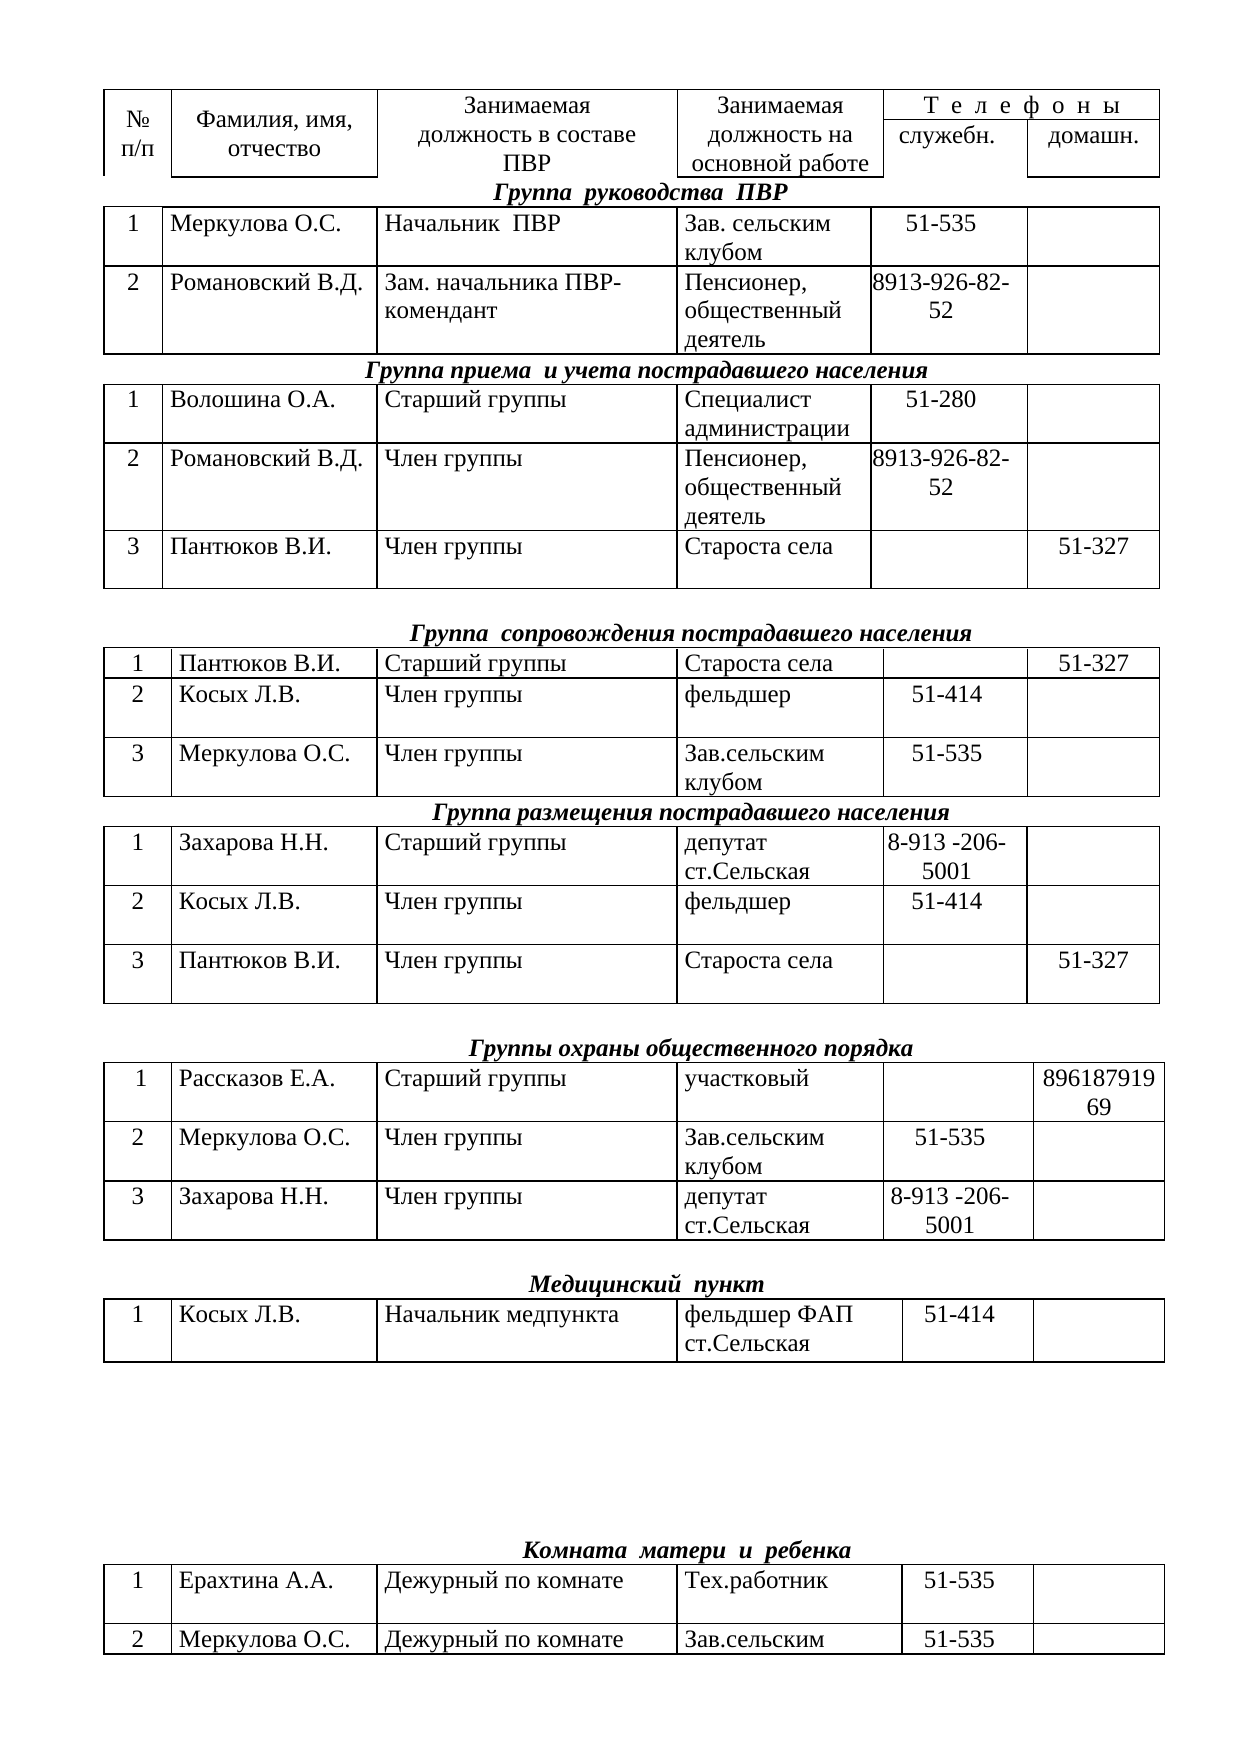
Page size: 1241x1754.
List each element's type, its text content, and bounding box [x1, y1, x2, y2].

table_header 8-913 -206-5001 [884, 827, 1026, 884]
table_cell Зам. начальника ПВР-комендант [378, 267, 676, 353]
text Группа приема и учета пострадавшего населения [118, 355, 1175, 383]
table_cell Староста села [678, 531, 870, 588]
table_cell 8-913 -206-5001 [884, 1182, 1033, 1239]
table_cell Староста села [678, 945, 883, 1003]
table_cell Пантюков В.И. [172, 945, 376, 1003]
table_header 51-280 [872, 385, 1027, 442]
table_cell Косых Л.В. [172, 679, 376, 737]
table_header 51-327 [1028, 648, 1159, 677]
table_cell Романовский В.Д. [163, 444, 376, 530]
table_cell 2 [105, 886, 171, 944]
table_cell Член группы [378, 738, 676, 796]
text Группа сопровождения пострадавшего населения [118, 618, 1175, 647]
table_cell Член группы [378, 531, 676, 588]
table_cell [884, 945, 1026, 1003]
table_header депутат ст.Сельская [678, 827, 883, 884]
table_header Старший группы [378, 827, 676, 884]
table_header Занимаемая должность в составе ПВР [378, 90, 677, 176]
table_header Фамилия, имя, отчество [172, 90, 377, 176]
table_header Тех.работник [678, 1565, 901, 1623]
table_cell депутат ст.Сельская [678, 1182, 883, 1239]
table_header 51-535 [903, 1565, 1033, 1623]
table_cell 51-535 [884, 1122, 1033, 1180]
table_header Старший группы [378, 385, 676, 442]
table_cell 3 [105, 738, 171, 796]
table_header Старший группы [378, 1063, 676, 1121]
table_header Волошина О.А. [163, 385, 376, 442]
table_cell [1028, 738, 1159, 796]
table_header Занимаемая должность на основной работе [678, 90, 883, 176]
table_cell 8913-926-82-52 [872, 267, 1027, 353]
table_header Начальник медпункта [378, 1300, 676, 1361]
table_cell [1034, 1182, 1164, 1239]
table_cell 2 [105, 444, 162, 530]
table_cell Пантюков В.И. [163, 531, 376, 588]
table_header Косых Л.В. [172, 1300, 376, 1361]
text Группы охраны общественного порядка [118, 1033, 1175, 1062]
table_header Т е л е ф о н ы [884, 90, 1159, 119]
table_header 1 [105, 1063, 171, 1121]
table_header 1 [105, 385, 162, 442]
table_header [1028, 827, 1159, 884]
table_cell 2 [105, 679, 171, 737]
table_cell 8913-926-82-52 [872, 444, 1027, 530]
table_header 51-414 [903, 1300, 1033, 1361]
table_cell [1034, 1624, 1164, 1653]
table_cell 3 [105, 531, 162, 588]
table_cell служебн. [884, 120, 1027, 176]
table_cell Зав.сельским клубом [678, 1122, 883, 1180]
table_header [1034, 1565, 1164, 1623]
table_cell Член группы [378, 1122, 676, 1180]
table_header № п/п [105, 90, 171, 176]
table_header [1034, 1300, 1164, 1361]
table_header Захарова Н.Н. [172, 827, 376, 884]
table_cell 3 [105, 1182, 171, 1239]
table_cell Член группы [378, 444, 676, 530]
table_cell 51-535 [884, 738, 1027, 796]
table_header участковый [678, 1063, 883, 1121]
text Медицинский пункт [118, 1269, 1175, 1298]
table_header [884, 648, 1027, 677]
table_cell Член группы [378, 1182, 676, 1239]
table_cell [1028, 886, 1159, 944]
table_header 1 [105, 1565, 171, 1623]
table_cell 51-327 [1028, 945, 1159, 1003]
table_cell Косых Л.В. [172, 886, 376, 944]
table_cell 51-535 [903, 1624, 1033, 1653]
text Группа размещения пострадавшего населения [118, 797, 1175, 826]
table_cell Член группы [378, 886, 676, 944]
table_cell Романовский В.Д. [163, 267, 376, 353]
table_header 89618791969 [1034, 1063, 1164, 1121]
table_cell [1028, 679, 1159, 737]
table_header Меркулова О.С. [163, 208, 376, 265]
text Комната матери и ребенка [118, 1535, 1175, 1564]
table_cell Член группы [378, 679, 676, 737]
table_cell Меркулова О.С. [172, 1624, 376, 1653]
table_header Дежурный по комнате [378, 1565, 676, 1623]
table_cell [1028, 267, 1159, 353]
table_cell [872, 531, 1027, 588]
table_cell Меркулова О.С. [172, 738, 376, 796]
table_cell 2 [105, 1624, 171, 1653]
table_header Старший группы [378, 648, 677, 677]
table_cell Пенсионер, общественный деятель [678, 444, 870, 530]
table_cell 2 [105, 267, 162, 353]
table_cell 2 [105, 1122, 171, 1180]
table_header Специалист администрации [678, 385, 870, 442]
table_cell Зав.сельским клубом [678, 1624, 901, 1653]
table_header Ерахтина А.А. [172, 1565, 376, 1623]
table_cell 51-327 [1028, 531, 1159, 588]
table_cell [1028, 444, 1159, 530]
table_cell 51-414 [884, 886, 1026, 944]
table_header [884, 1063, 1033, 1121]
table_cell Дежурный по комнате [378, 1624, 676, 1653]
table_cell [1034, 1122, 1164, 1180]
table_header [1028, 208, 1159, 265]
table_header 1 [105, 207, 162, 265]
table_cell 51-414 [884, 679, 1027, 737]
table_cell Пенсионер, общественный деятель [678, 267, 870, 353]
table_header Рассказов Е.А. [172, 1063, 376, 1121]
table_cell фельдшер [678, 886, 883, 944]
table_header 1 [105, 827, 171, 884]
table_header 1 [105, 648, 171, 677]
table_cell Зав.сельским клубом [678, 738, 883, 796]
table_header [1028, 385, 1159, 442]
table_header Начальник ПВР [378, 208, 676, 265]
table_header Зав. сельским клубом [678, 208, 870, 265]
table_cell Член группы [378, 945, 676, 1003]
table_header Пантюков В.И. [172, 648, 377, 677]
table_cell Меркулова О.С. [172, 1122, 376, 1180]
table_header фельдшер ФАП ст.Сельская [678, 1300, 902, 1361]
table_cell фельдшер [678, 679, 883, 737]
table_header Староста села [678, 648, 883, 677]
table_cell 3 [105, 945, 171, 1003]
table_cell домашн. [1028, 120, 1159, 176]
table_header 51-535 [872, 208, 1027, 265]
table_header 1 [105, 1300, 171, 1361]
table_cell Захарова Н.Н. [172, 1182, 376, 1239]
text Группа руководства ПВР [418, 177, 1175, 206]
